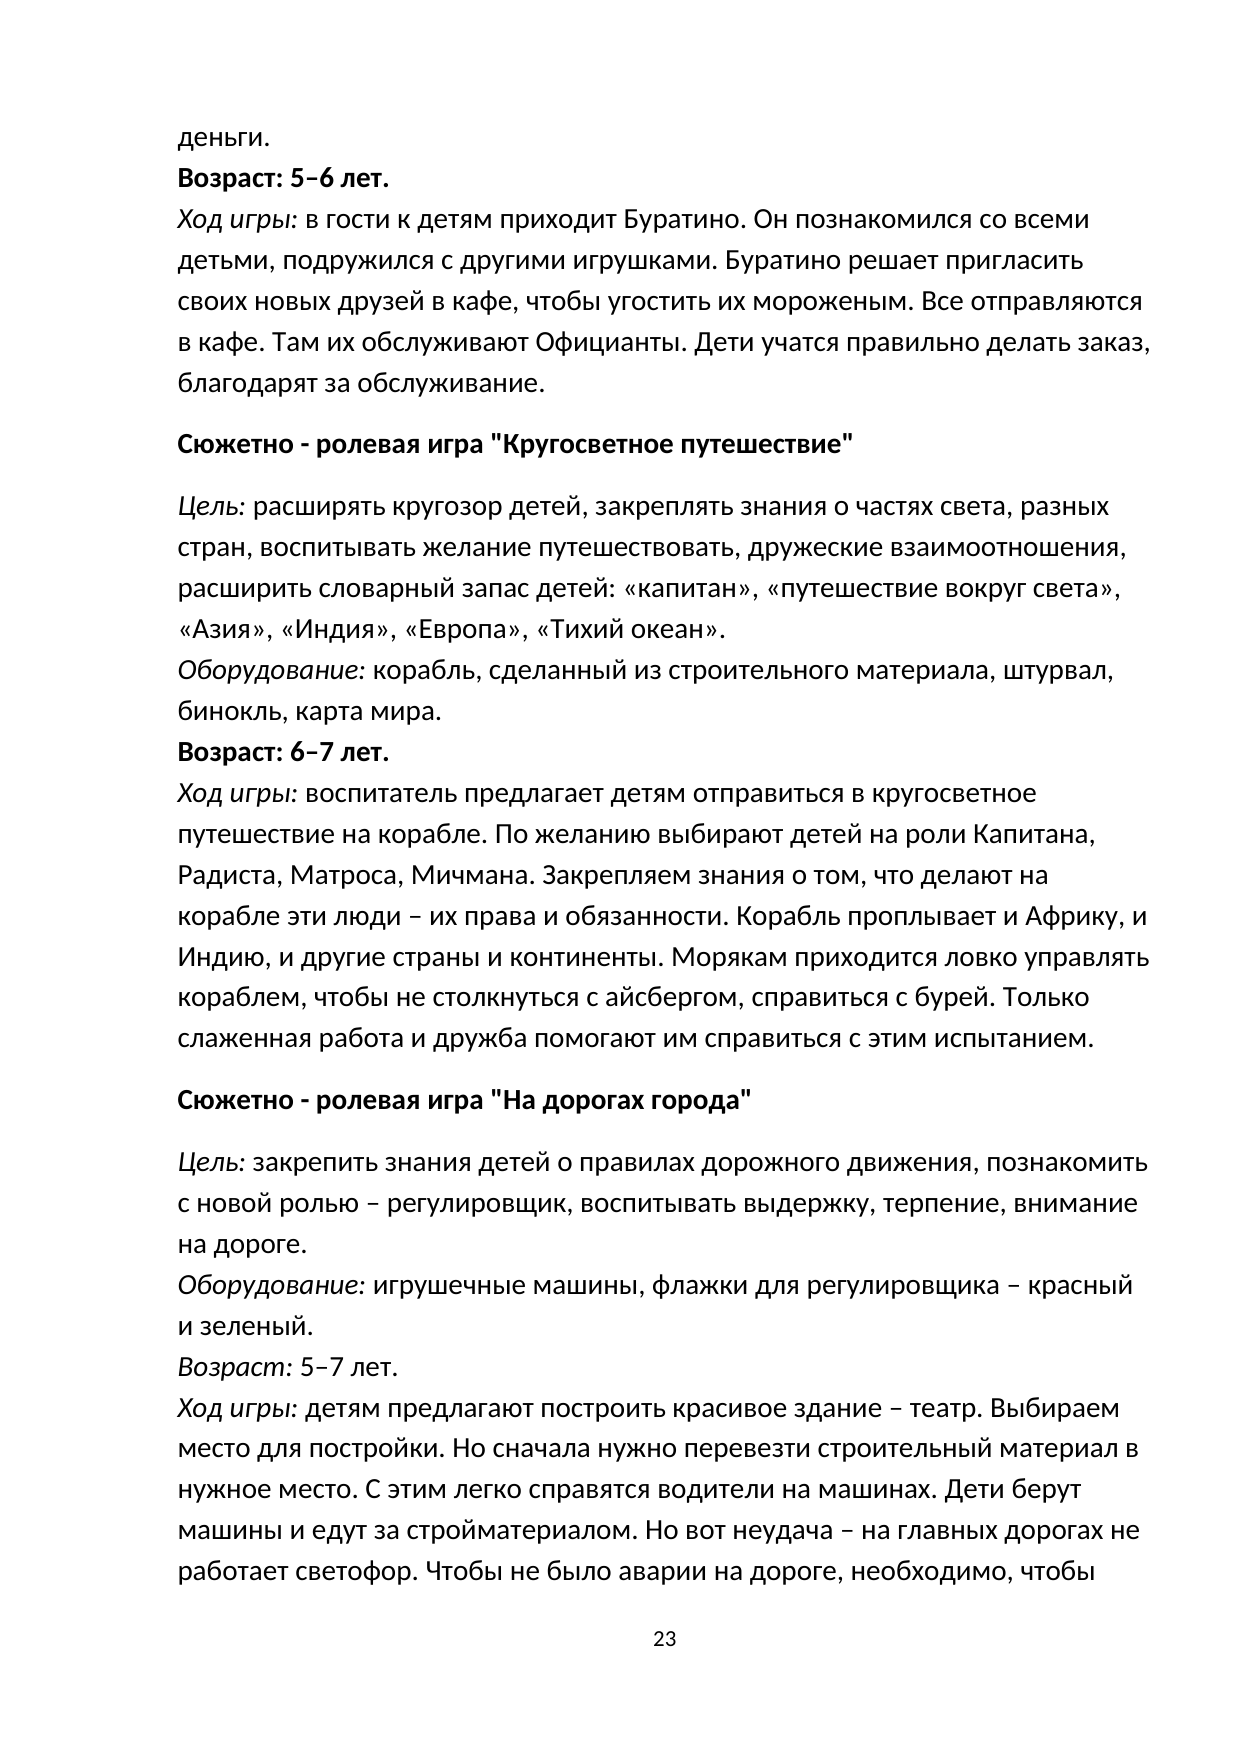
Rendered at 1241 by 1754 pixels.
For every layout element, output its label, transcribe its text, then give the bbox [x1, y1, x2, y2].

text Сюжетно - ролевая игра "На дорогах города" [177, 1081, 1152, 1117]
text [177, 118, 1152, 399]
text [177, 1143, 1152, 1588]
text Цель: расширять кругозор детей, закреплять знания о частях света, разных стран, воспитывать желание путешествовать, дружеские взаимоотношения, расширить словарный запас детей: «капитан», «путешествие вокруг света», «Азия», «Индия», «Европа», «Тихий океан». Оборудование: корабль, сделанный из строительного материала, штурвал, бинокль, карта мира. Возраст: 6–7 лет. Ход игры: воспитатель предлагает детям отправиться в кругосветное путешествие на корабле. По желанию выбирают детей на роли Капитана, Радиста, Матроса, Мичмана. Закрепляем знания о том, что делают на корабле эти люди – их права и обязанности. Корабль проплывает и Африку, и Индию, и другие страны и континенты. Морякам приходится ловко управлять кораблем, чтобы не столкнуться с айсбергом, справиться с бурей. Только слаженная работа и дружба помогают им справиться с этим испытанием. [177, 487, 1152, 1055]
text Сюжетно - ролевая игра "Кругосветное путешествие" [177, 426, 1152, 461]
